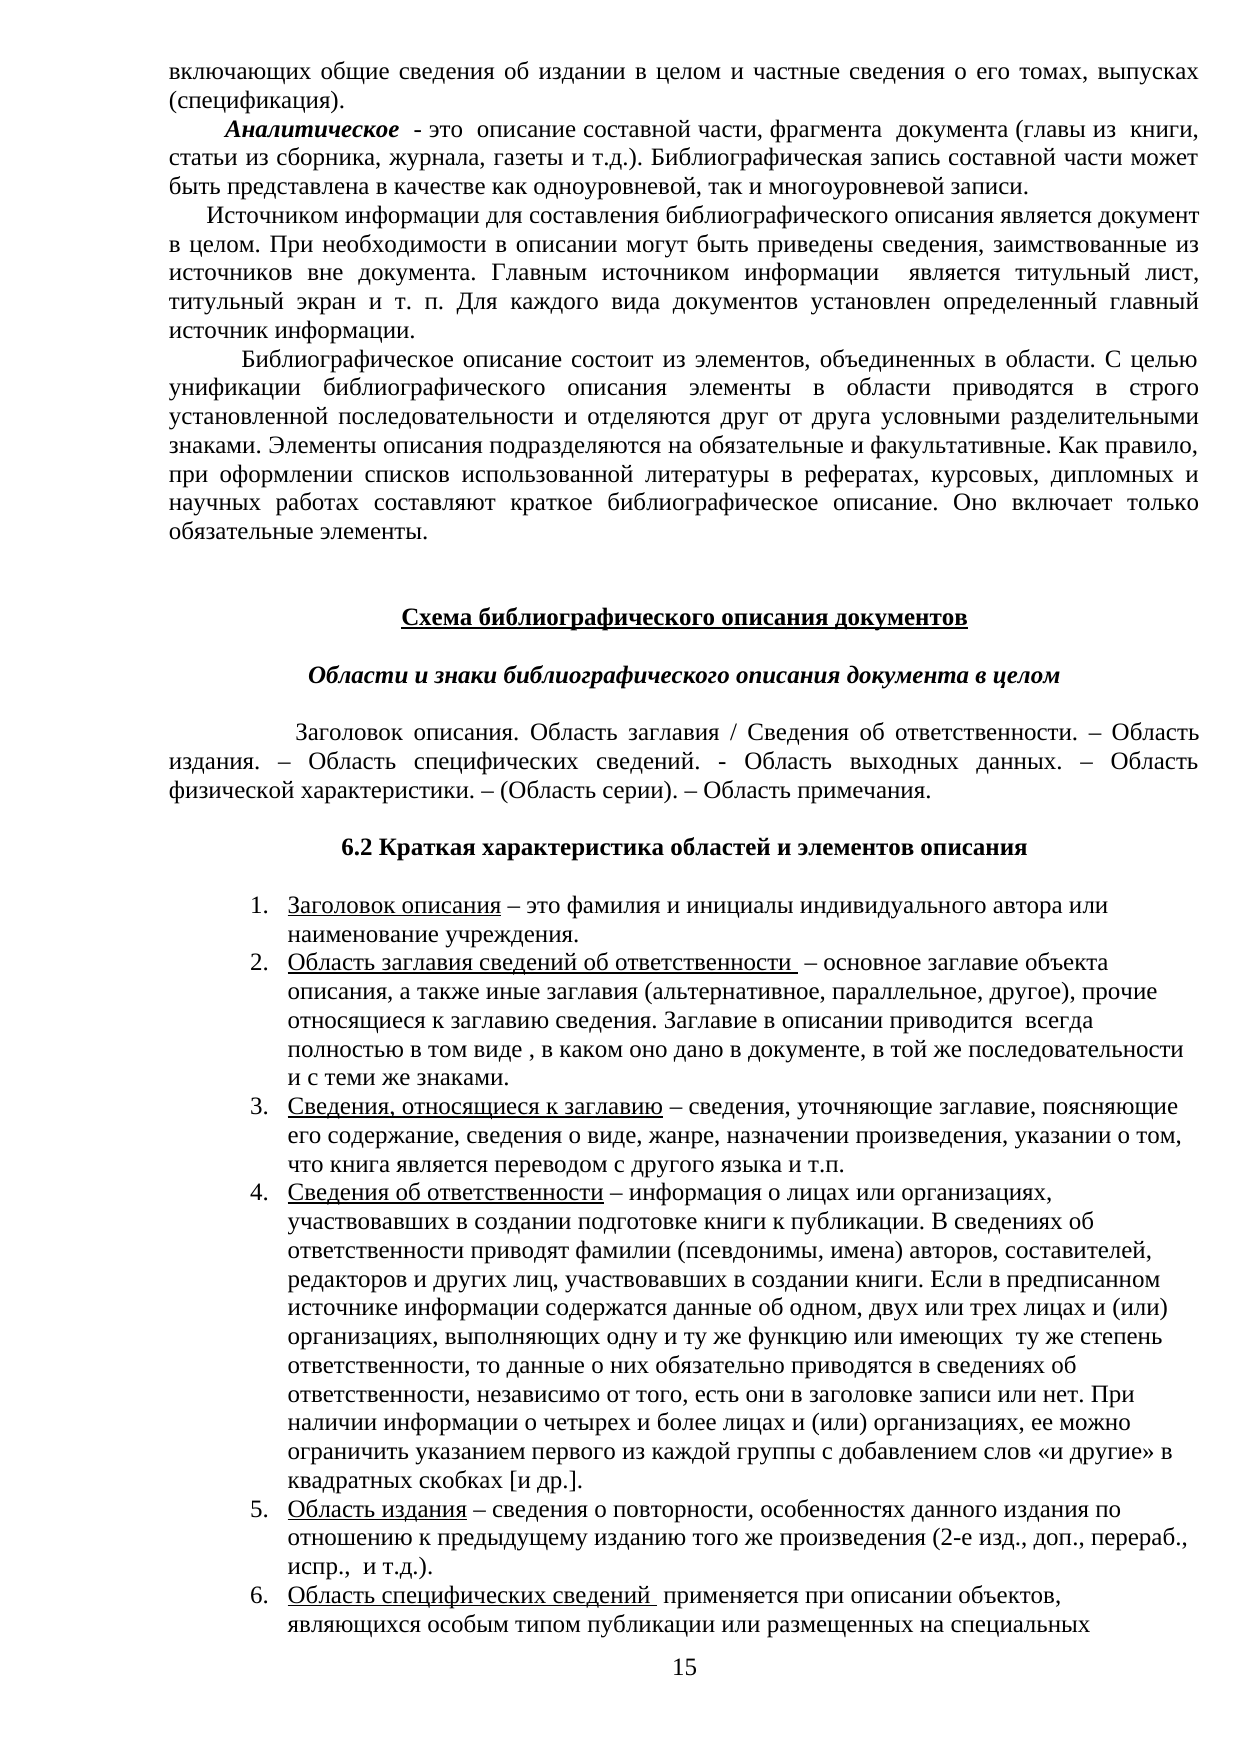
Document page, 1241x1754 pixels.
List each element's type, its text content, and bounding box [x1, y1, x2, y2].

text Аналитическое - это описание составной части, фрагмента документа (главы из книги, статьи из сборника, журнала, газеты и т.д.). Библиографическая запись составной части может быть представлена в качестве как одноуровневой, так и многоуровневой записи. [169, 114, 1200, 200]
list Заголовок описания – это фамилия и инициалы индивидуального автора или наименование учреждения. [250, 890, 1200, 947]
text Источником информации для составления библиографического описания является документ в целом. При необходимости в описании могут быть приведены сведения, заимствованные из источников вне документа. Главным источником информации является титульный лист, титульный экран и т. п. Для каждого вида документов установлен определенный главный источник информации. [169, 200, 1200, 344]
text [169, 56, 1200, 114]
text Области и знаки библиографического описания документа в целом [169, 660, 1200, 689]
text Заголовок описания. Область заглавия / Сведения об ответственности. – Область издания. – Область специфических сведений. - Область выходных данных. – Область физической характеристики. – (Область серии). – Область примечания. [169, 717, 1200, 804]
list Сведения, относящиеся к заглавию – сведения, уточняющие заглавие, поясняющие его содержание, сведения о виде, жанре, назначении произведения, указании о том, что книга является переводом с другого языка и т.п. [250, 1091, 1200, 1177]
list Область заглавия сведений об ответственности – основное заглавие объекта описания, а также иные заглавия (альтернативное, параллельное, другое), прочие относящиеся к заглавию сведения. Заглавие в описании приводится всегда полностью в том виде , в каком оно дано в документе, в той же последовательности и с теми же знаками. [250, 947, 1200, 1091]
text Схема библиографического описания документов [169, 602, 1200, 631]
list Сведения об ответственности – информация о лицах или организациях, участвовавших в создании подготовке книги к публикации. В сведениях об ответственности приводят фамилии (псевдонимы, имена) авторов, составителей, редакторов и других лиц, участвовавших в создании книги. Если в предписанном источнике информации содержатся данные об одном, двух или трех лицах и (или) организациях, выполняющих одну и ту же функцию или имеющих ту же степень ответственности, то данные о них обязательно приводятся в сведениях об ответственности, независимо от того, есть они в заголовке записи или нет. При наличии информации о четырех и более лицах и (или) организациях, ее можно ограничить указанием первого из каждой группы с добавлением слов «и другие» в квадратных скобках [и др.]. [250, 1177, 1200, 1494]
text Библиографическое описание состоит из элементов, объединенных в области. С целью унификации библиографического описания элементы в области приводятся в строго установленной последовательности и отделяются друг от друга условными разделительными знаками. Элементы описания подразделяются на обязательные и факультативные. Как правило, при оформлении списков использованной литературы в рефератах, курсовых, дипломных и научных работах составляют краткое библиографическое описание. Оно включает только обязательные элементы. [169, 344, 1200, 545]
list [250, 1580, 1200, 1637]
text 6.2 Краткая характеристика областей и элементов описания [169, 832, 1200, 861]
list Область издания – сведения о повторности, особенностях данного издания по отношению к предыдущему изданию того же произведения (2-е изд., доп., перераб., испр., и т.д.). [250, 1494, 1200, 1580]
